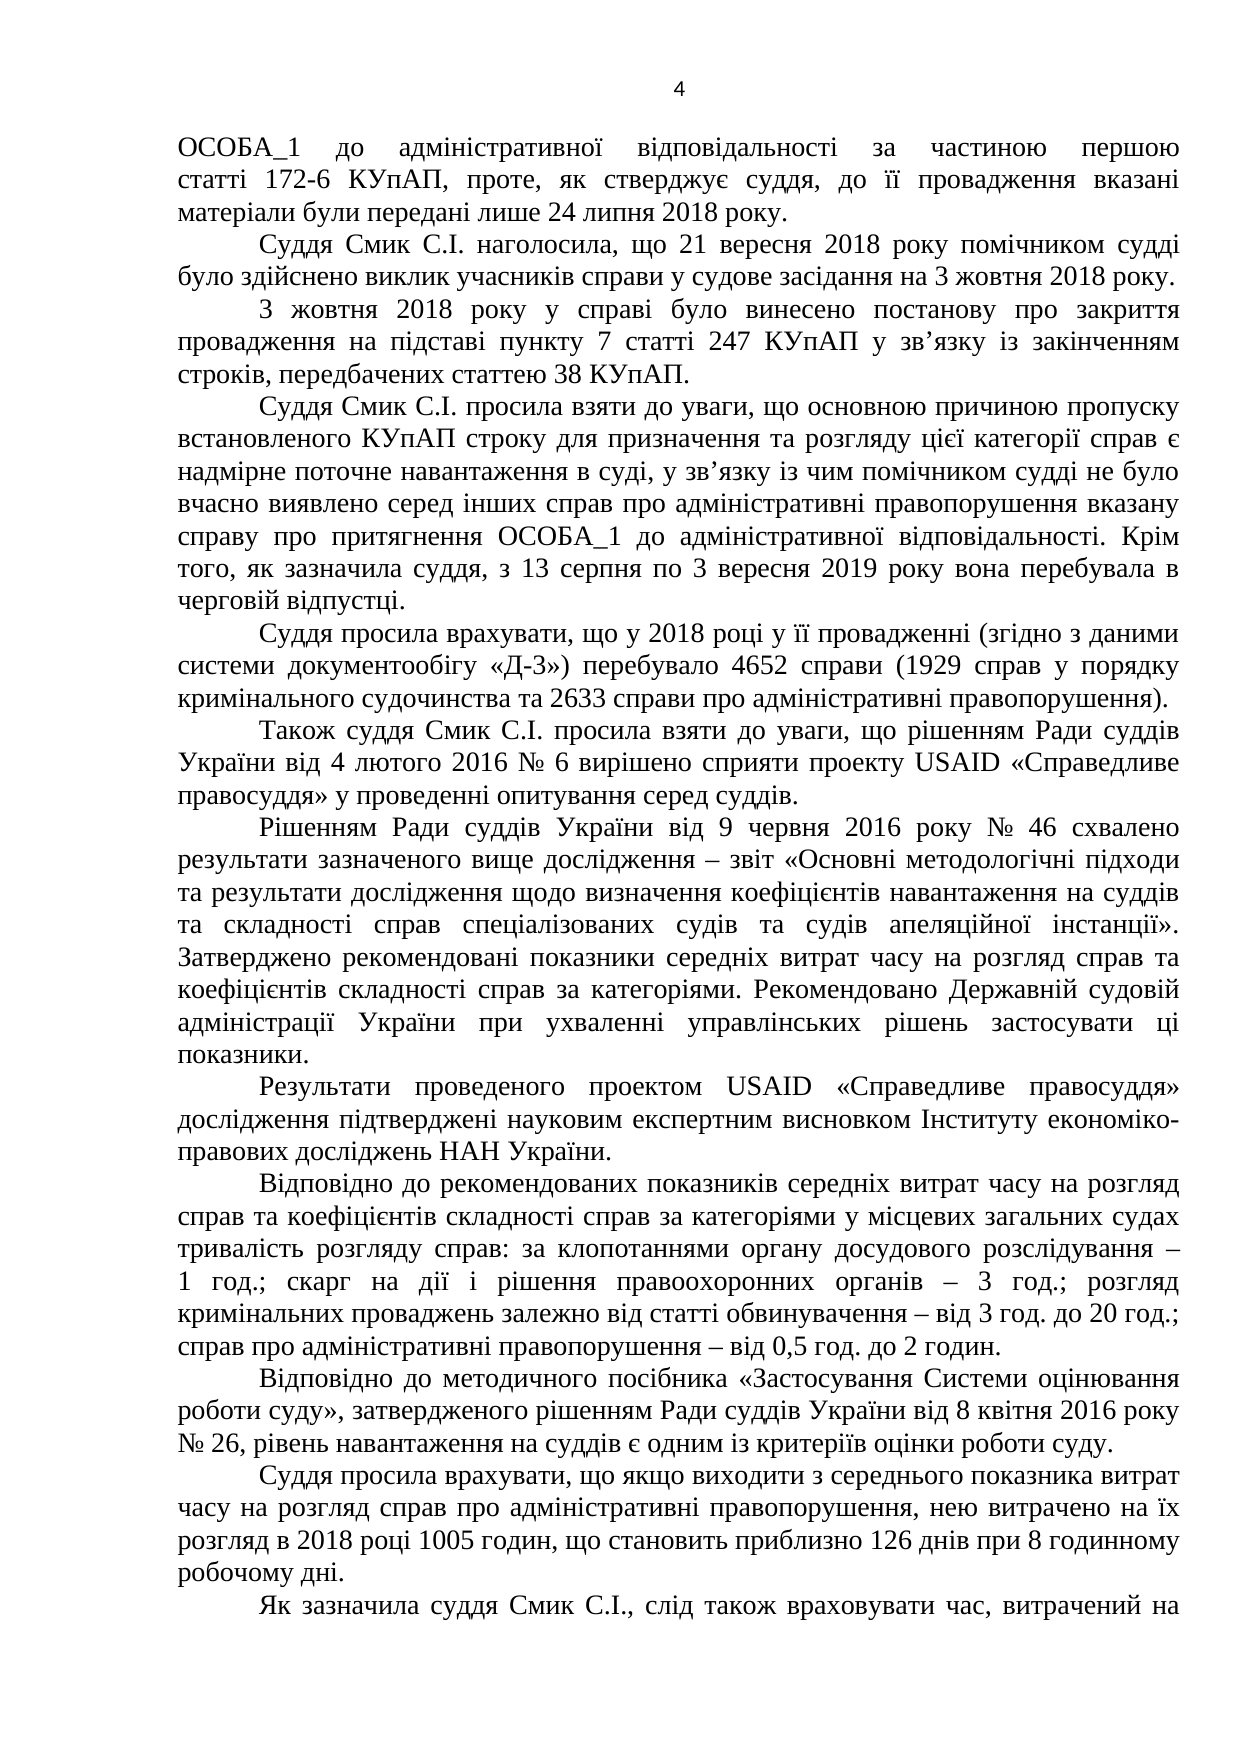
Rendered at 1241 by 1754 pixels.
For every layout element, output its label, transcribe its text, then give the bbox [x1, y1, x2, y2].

text Рішенням Ради суддів України від 9 червня 2016 року № 46 схвалено результати зазначеного вище дослідження – звіт «Основні методологічні підходи та результати дослідження щодо визначення коефіцієнтів навантаження на суддів та складності справ спеціалізованих судів та судів апеляційної інстанції». Затверджено рекомендовані показники середніх витрат часу на розгляд справ та коефіцієнтів складності справ за категоріями. Рекомендовано Державній судовій адміністрації України при ухваленні управлінських рішень застосувати ці показники. [177, 810, 1181, 1069]
text Суддя Смик С.І. наголосила, що 21 вересня 2018 року помічником судді було здійснено виклик учасників справи у судове засідання на 3 жовтня 2018 року. [177, 227, 1181, 292]
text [177, 130, 1181, 227]
text Відповідно до рекомендованих показників середніх витрат часу на розгляд справ та коефіцієнтів складності справ за категоріями у місцевих загальних судах тривалість розгляду справ: за клопотаннями органу досудового розслідування – 1 год.; скарг на дії і рішення правоохоронних органів – 3 год.; розгляд кримінальних проваджень залежно від статті обвинувачення – від 3 год. до 20 год.; справ про адміністративні правопорушення – від 0,5 год. до 2 годин. [177, 1167, 1181, 1361]
text Суддя просила врахувати, що у 2018 році у її провадженні (згідно з даними системи документообігу «Д-3») перебувало 4652 справи (1929 справ у порядку кримінального судочинства та 2633 справи про адміністративні правопорушення). [177, 616, 1181, 713]
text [177, 1588, 1181, 1620]
text Результати проведеного проектом USAID «Справедливе правосуддя» дослідження підтверджені науковим експертним висновком Інституту економіко-правових досліджень НАН України. [177, 1069, 1181, 1167]
text Суддя просила врахувати, що якщо виходити з середнього показника витрат часу на розгляд справ про адміністративні правопорушення, нею витрачено на їх розгляд в 2018 році 1005 годин, що становить приблизно 126 днів при 8 годинному робочому дні. [177, 1458, 1181, 1588]
text 3 жовтня 2018 року у справі було винесено постанову про закриття провадження на підставі пункту 7 статті 247 КУпАП у зв’язку із закінченням строків, передбачених статтею 38 КУпАП. [177, 292, 1181, 389]
text Суддя Смик С.І. просила взяти до уваги, що основною причиною пропуску встановленого КУпАП строку для призначення та розгляду цієї категорії справ є надмірне поточне навантаження в суді, у зв’язку із чим помічником судді не було вчасно виявлено серед інших справ про адміністративні правопорушення вказану справу про притягнення ОСОБА_1 до адміністративної відповідальності. Крім того, як зазначила суддя, з 13 серпня по 3 вересня 2019 року вона перебувала в черговій відпустці. [177, 389, 1181, 616]
text Відповідно до методичного посібника «Застосування Системи оцінювання роботи суду», затвердженого рішенням Ради суддів України від 8 квітня 2016 року № 26, рівень навантаження на суддів є одним із критеріїв оцінки роботи суду. [177, 1361, 1181, 1458]
text Також суддя Смик С.І. просила взяти до уваги, що рішенням Ради суддів України від 4 лютого 2016 № 6 вирішено сприяти проекту USAID «Справедливе правосуддя» у проведенні опитування серед суддів. [177, 713, 1181, 810]
